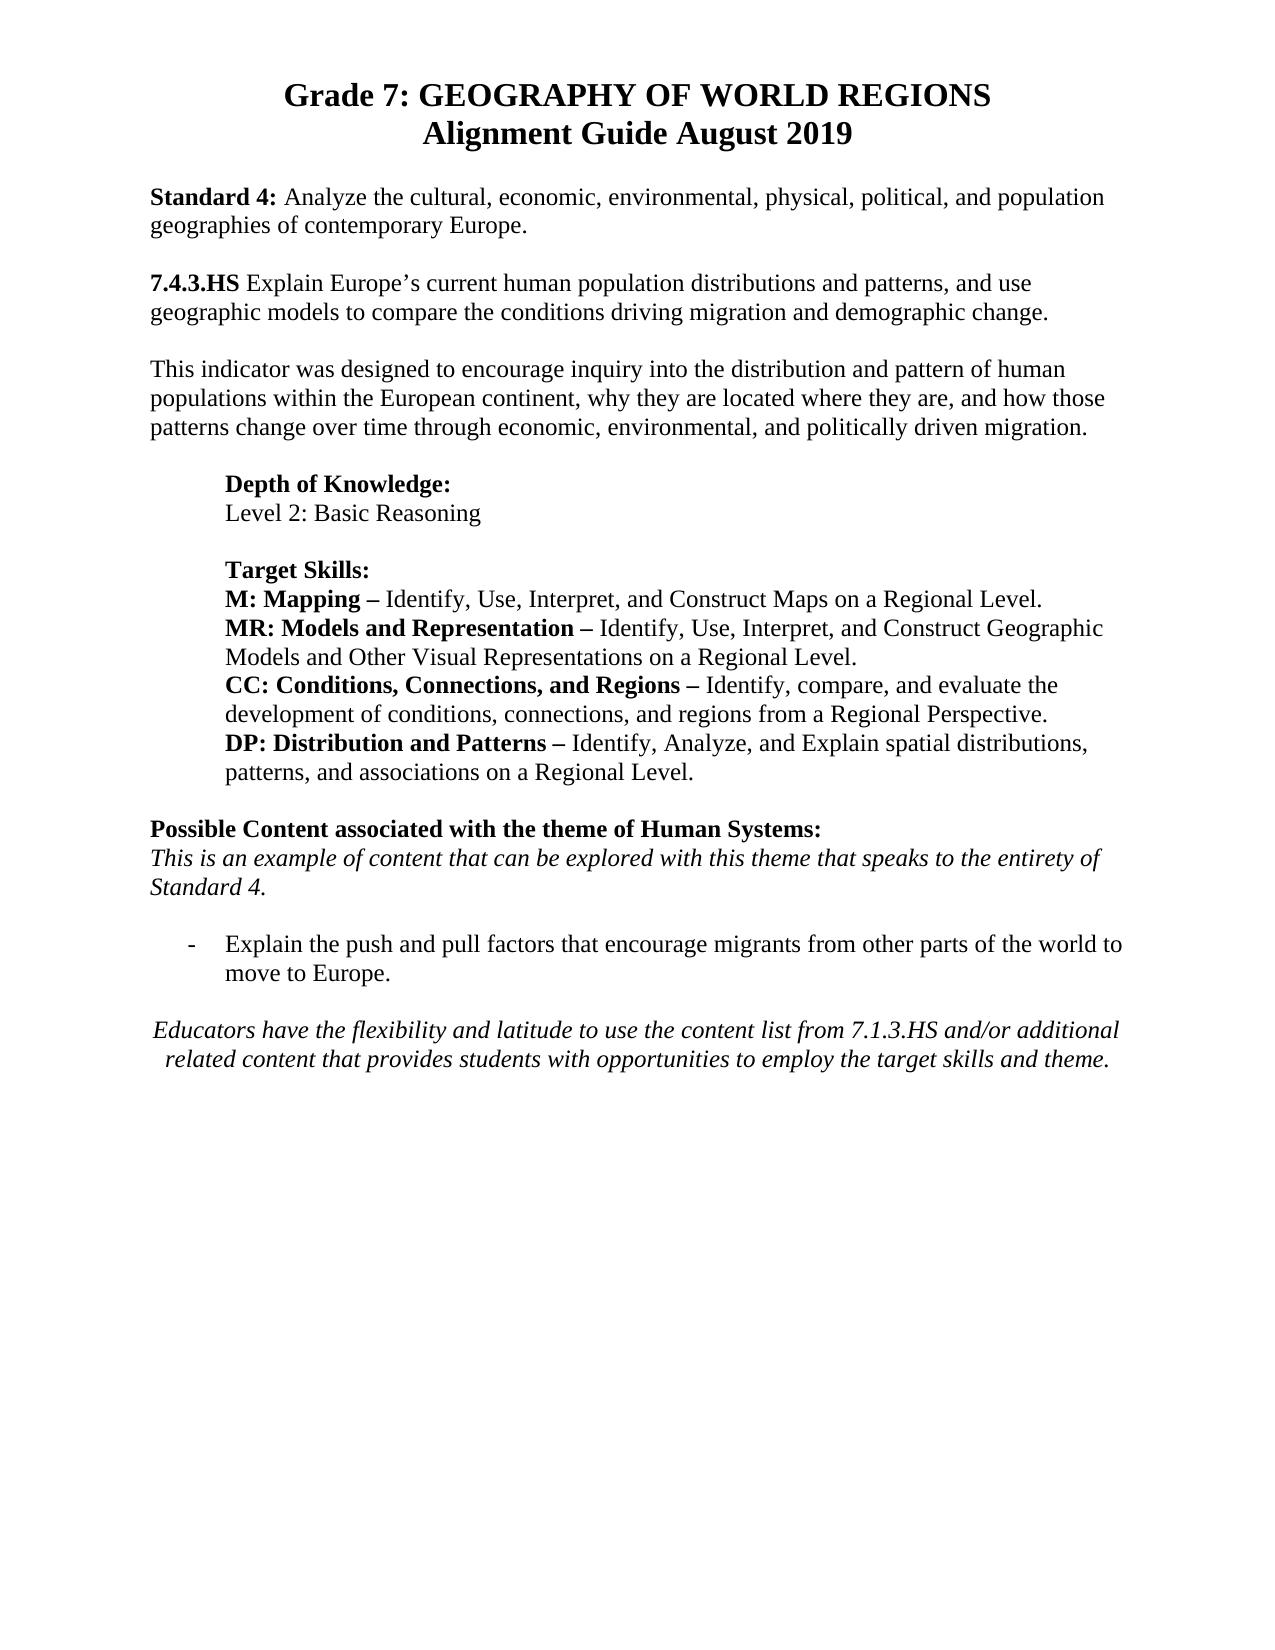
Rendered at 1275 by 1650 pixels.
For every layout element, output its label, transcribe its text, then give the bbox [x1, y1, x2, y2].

text Depth of Knowledge: [225, 469, 1125, 498]
text This is an example of content that can be explored with this theme that speaks to the entirety of Standard 4. [150, 843, 1125, 901]
text DP: Distribution and Patterns – Identify, Analyze, and Explain spatial distributions, patterns, and associations on a Regional Level. [225, 728, 1125, 786]
text Target Skills: [225, 556, 1125, 584]
text This indicator was designed to encourage inquiry into the distribution and pattern of human populations within the European continent, why they are located where they are, and how those patterns change over time through economic, environmental, and politically driven migration. [150, 354, 1125, 441]
text Standard 4: Analyze the cultural, economic, environmental, physical, political, and population geographies of contemporary Europe. [150, 182, 1125, 239]
text MR: Models and Representation – Identify, Use, Interpret, and Construct Geographic Models and Other Visual Representations on a Regional Level. [225, 613, 1125, 671]
text M: Mapping – Identify, Use, Interpret, and Construct Maps on a Regional Level. [225, 584, 1125, 613]
text Educators have the flexibility and latitude to use the content list from 7.1.3.HS and/or additional related content that provides students with opportunities to employ the target skills and theme. [150, 1016, 1125, 1073]
text CC: Conditions, Connections, and Regions – Identify, compare, and evaluate the development of conditions, connections, and regions from a Regional Perspective. [225, 671, 1125, 728]
list Explain the push and pull factors that encourage migrants from other parts of the world to move to Europe. [187, 929, 1125, 987]
text Level 2: Basic Reasoning [225, 498, 1125, 527]
text 7.4.3.HS Explain Europe’s current human population distributions and patterns, and use geographic models to compare the conditions driving migration and demographic change. [150, 268, 1125, 326]
text Possible Content associated with the theme of Human Systems: [150, 814, 1125, 843]
